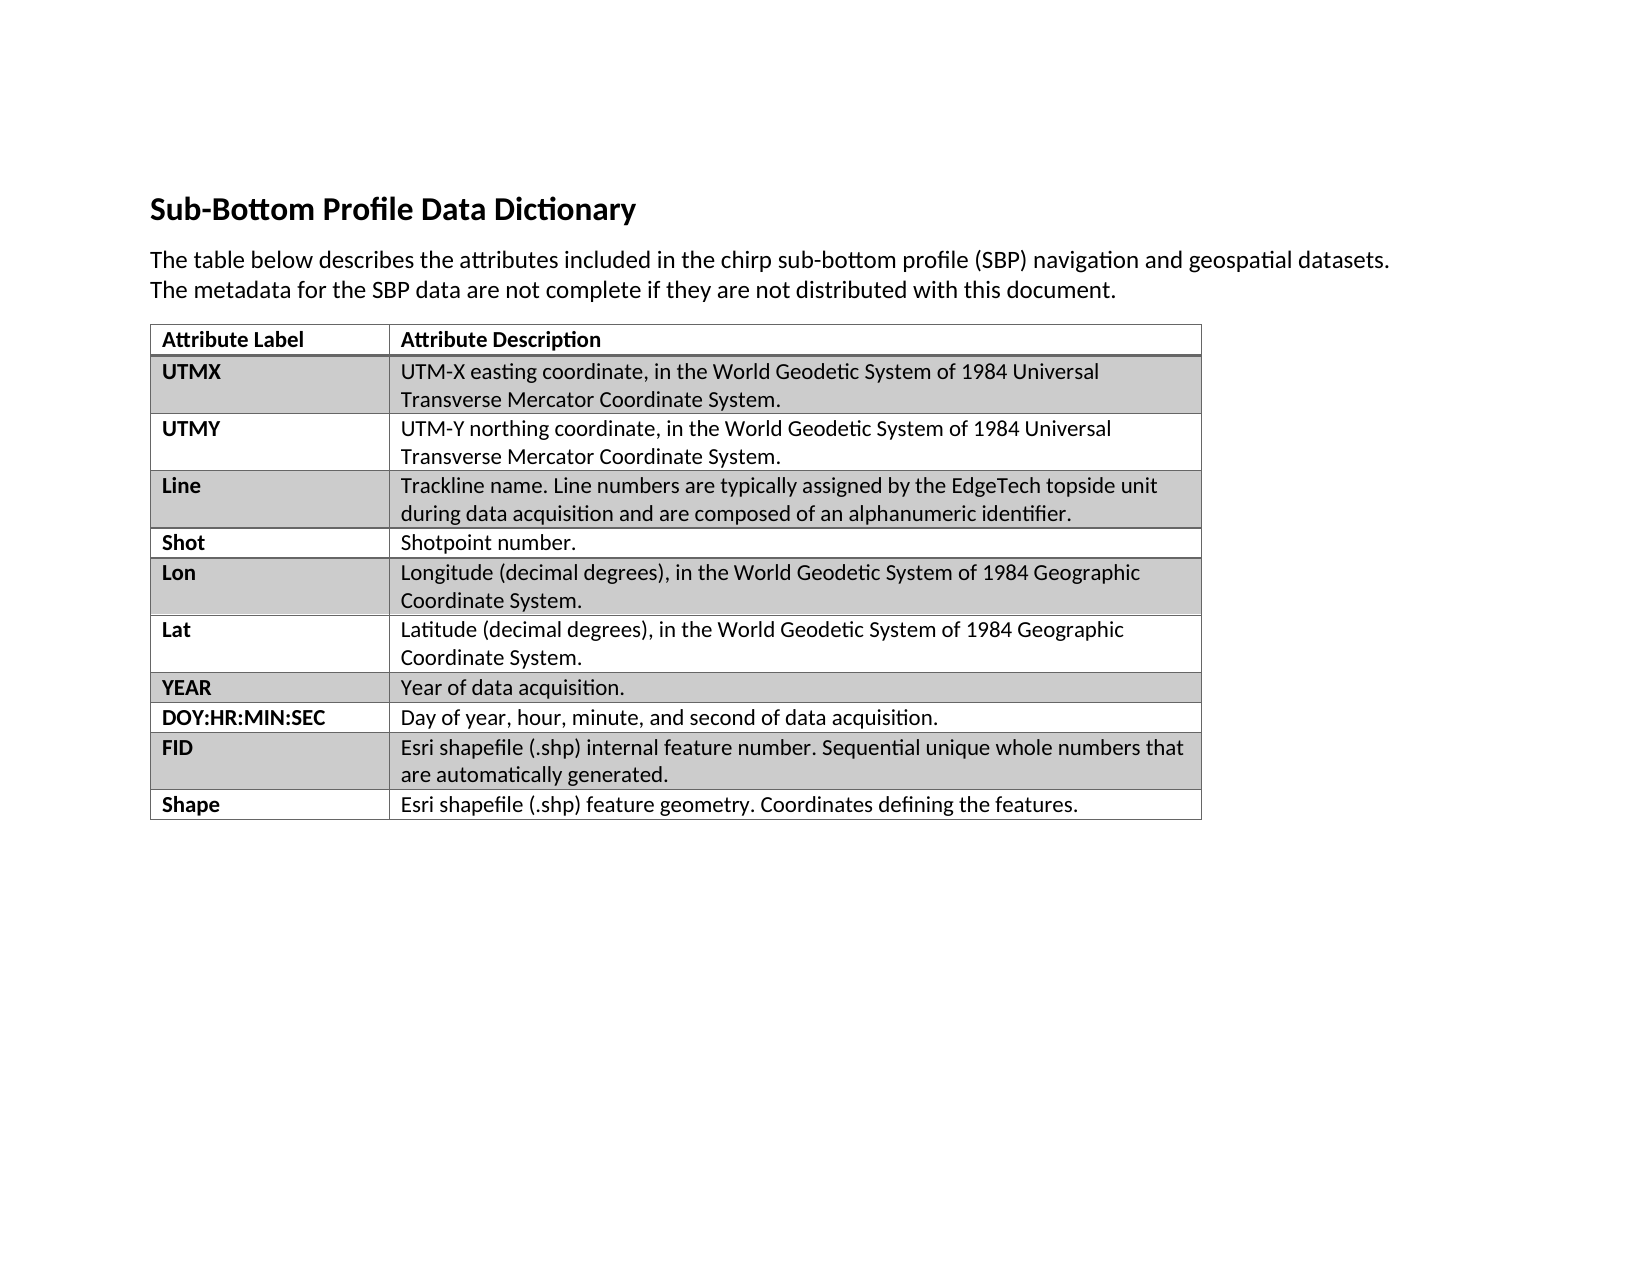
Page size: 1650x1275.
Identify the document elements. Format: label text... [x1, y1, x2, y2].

table_cell YEAR [151, 673, 389, 702]
table_header Attribute Label [151, 325, 389, 354]
table_cell Shot [151, 529, 389, 557]
text The metadata for the SBP data are not complete if they are not distributed with this document. [150, 274, 1500, 305]
table_header Attribute Description [390, 325, 1201, 354]
table_cell Year of data acquisition. [390, 673, 1201, 702]
table_cell Latitude (decimal degrees), in the World Geodetic System of 1984 Geographic Coordinate System. [390, 616, 1201, 672]
table_cell UTMX [151, 357, 389, 413]
table_cell UTMY [151, 414, 389, 470]
table_cell Esri shapefile (.shp) internal feature number. Sequential unique whole numbers that are automatically generated. [390, 733, 1201, 789]
table_cell UTM-Y northing coordinate, in the World Geodetic System of 1984 Universal Transverse Mercator Coordinate System. [390, 414, 1201, 470]
table_cell Shotpoint number. [390, 529, 1201, 557]
table_cell Lat [151, 616, 389, 672]
table_cell FID [151, 733, 389, 789]
table_cell Trackline name. Line numbers are typically assigned by the EdgeTech topside unit during data acquisition and are composed of an alphanumeric identifier. [390, 471, 1201, 527]
table_cell Day of year, hour, minute, and second of data acquisition. [390, 703, 1201, 732]
table_cell Shape [151, 790, 389, 819]
subtitle Sub-Bottom Profile Data Dictionary [150, 187, 1500, 228]
text The table below describes the attributes included in the chirp sub-bottom profile (SBP) navigation and geospatial datasets. [150, 244, 1500, 274]
table_cell Lon [151, 559, 389, 614]
table_cell Esri shapefile (.shp) feature geometry. Coordinates defining the features. [390, 790, 1201, 819]
table_cell DOY:HR:MIN:SEC [151, 703, 389, 732]
table_cell UTM-X easting coordinate, in the World Geodetic System of 1984 Universal Transverse Mercator Coordinate System. [390, 357, 1201, 413]
table_cell Longitude (decimal degrees), in the World Geodetic System of 1984 Geographic Coordinate System. [390, 559, 1201, 614]
table_cell Line [151, 471, 389, 527]
